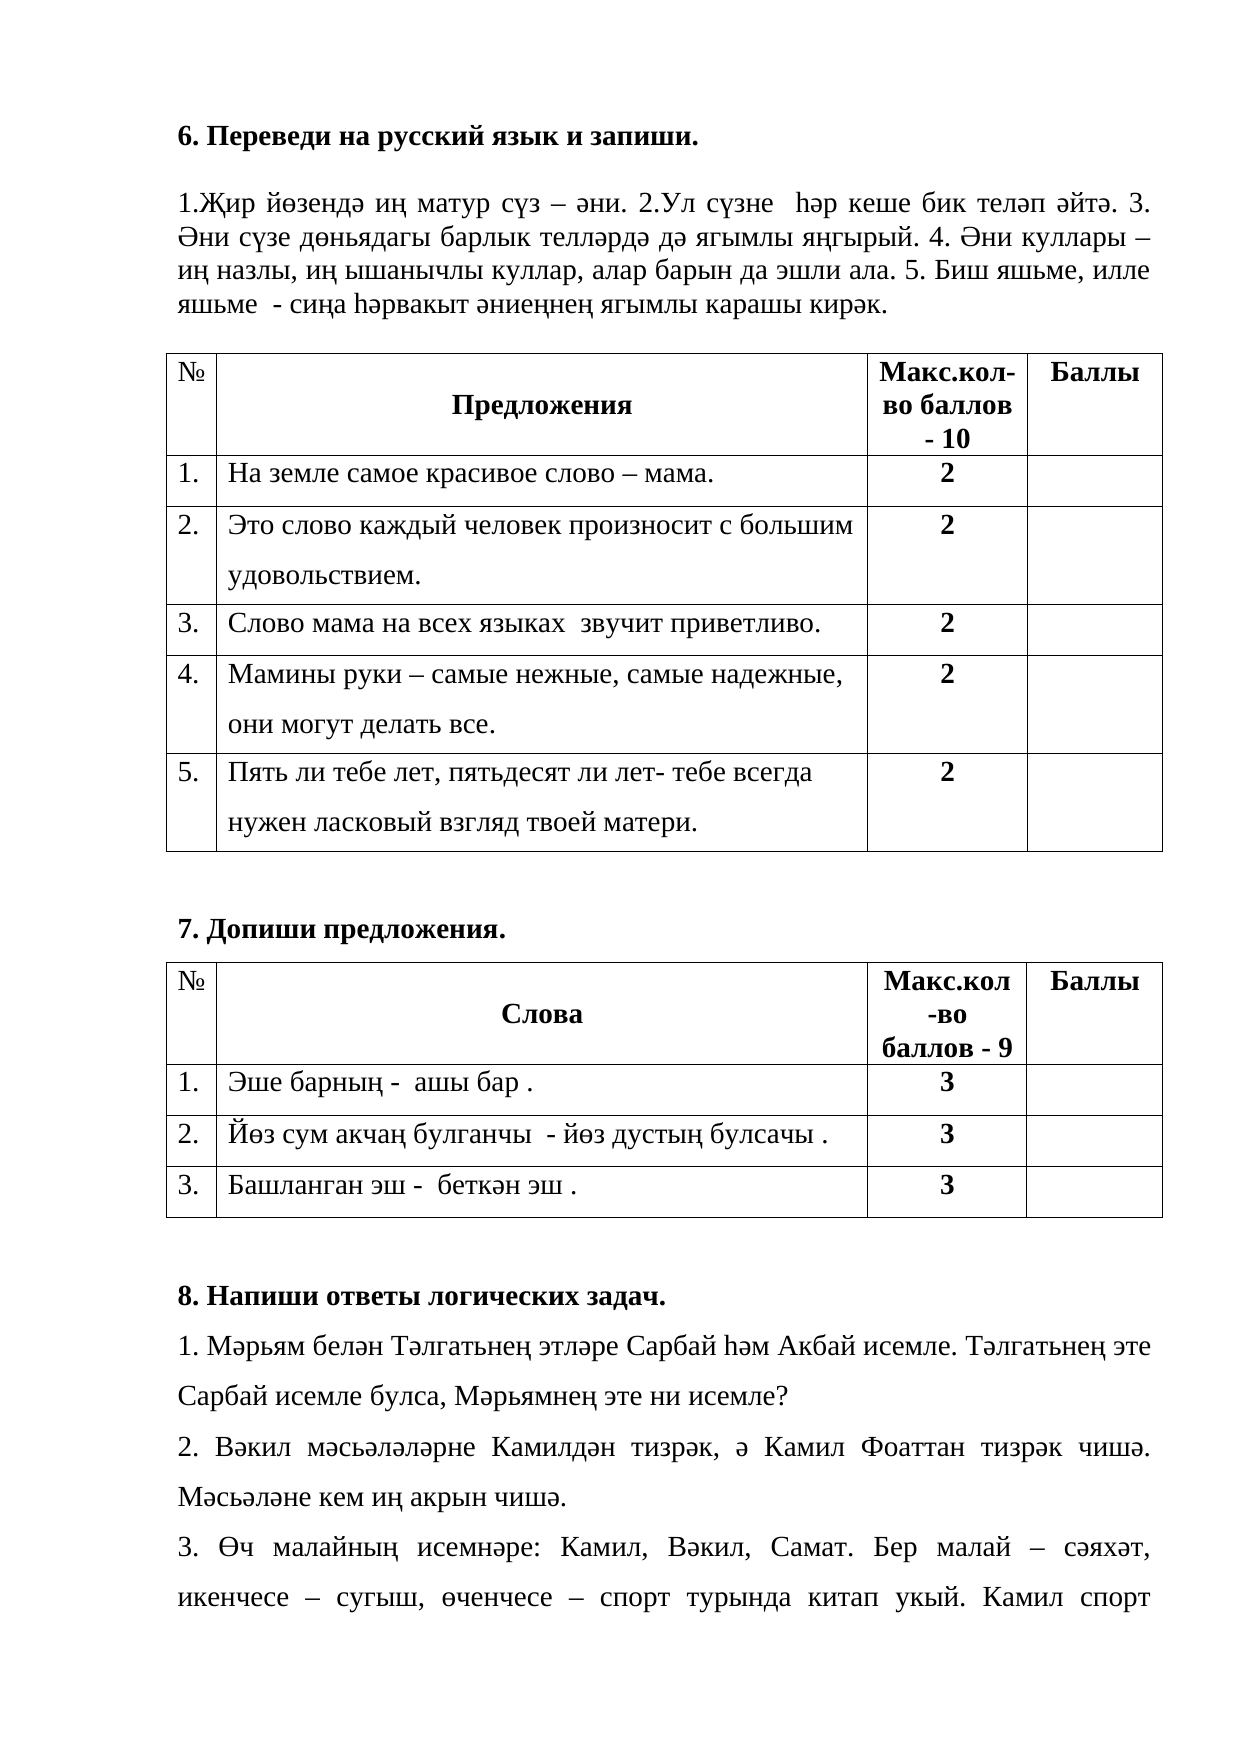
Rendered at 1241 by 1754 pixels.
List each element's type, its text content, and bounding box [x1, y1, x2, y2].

table_cell 3 [868, 1116, 1026, 1166]
table_cell Мамины руки – самые нежные, самые надежные, они могут делать все. [217, 656, 867, 753]
table_cell 2 [868, 456, 1027, 506]
table_cell 3. [167, 605, 216, 655]
table_cell 5. [167, 754, 216, 851]
table_cell 3 [868, 1167, 1026, 1217]
text 1.Җир йөзендә иң матур сүз – әни. 2.Ул сүзне һәр кеше бик теләп әйтә. 3. Әни сүзе дөньядагы барлык телләрдә дә ягымлы яңгырый. 4. Әни куллары – иң назлы, иң ышанычлы куллар, алар барын да эшли ала. 5. Биш яшьме, илле яшьме - сиңа һәрвакыт әниеңнең ягымлы карашы кирәк. [177, 185, 1152, 319]
table_cell 4. [167, 656, 216, 753]
table_cell [1028, 507, 1162, 604]
table_header Макс.кол-во баллов - 9 [868, 963, 1026, 1063]
table_cell Это слово каждый человек произносит с большим удовольствием. [217, 507, 867, 604]
table_cell Эше барның - ашы бар . [217, 1065, 867, 1115]
table_cell На земле самое красивое слово – мама. [217, 456, 867, 506]
table_cell 2. [167, 507, 216, 604]
text 1. Мәрьям белән Тәлгатьнең этләре Сарбай һәм Акбай исемле. Тәлгатьнең эте Сарбай исемле булса, Мәрьямнең эте ни исемле? [177, 1328, 1152, 1412]
table_cell [1028, 656, 1162, 753]
text 2. Вәкил мәсьәләләрне Камилдән тизрәк, ә Камил Фоаттан тизрәк чишә. Мәсьәләне кем иң акрын чишә. [177, 1429, 1152, 1512]
table_cell [1027, 1116, 1162, 1166]
table_header № [167, 963, 216, 1063]
table_cell [1027, 1065, 1162, 1115]
table_cell 2 [868, 656, 1027, 753]
table_cell [1027, 1167, 1162, 1217]
text 7. Допиши предложения. [177, 912, 1152, 945]
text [177, 1529, 1152, 1613]
table_header Макс.кол-во баллов - 10 [868, 354, 1027, 454]
table_header Баллы [1028, 354, 1162, 454]
table_cell 2 [868, 605, 1027, 655]
table_header Баллы [1027, 963, 1162, 1063]
table_cell Башланган эш - беткән эш . [217, 1167, 867, 1217]
table_header № [167, 354, 216, 454]
text 6. Переведи на русский язык и запиши. [177, 118, 1152, 152]
table_cell 1. [167, 456, 216, 506]
table_cell [1028, 456, 1162, 506]
table_cell Слово мама на всех языках звучит приветливо. [217, 605, 867, 655]
table_cell [1028, 754, 1162, 851]
table_cell 1. [167, 1065, 216, 1115]
table_cell 2 [868, 754, 1027, 851]
table_header Слова [217, 963, 867, 1063]
table_cell 2. [167, 1116, 216, 1166]
table_cell Пять ли тебе лет, пятьдесят ли лет- тебе всегда нужен ласковый взгляд твоей матери. [217, 754, 867, 851]
table_cell 3 [868, 1065, 1026, 1115]
table_cell 3. [167, 1167, 216, 1217]
table_cell [1028, 605, 1162, 655]
table_cell Йөз сум акчаң булганчы - йөз дустың булсачы . [217, 1116, 867, 1166]
text 8. Напиши ответы логических задач. [177, 1278, 1152, 1311]
table_header Предложения [217, 354, 867, 454]
table_cell 2 [868, 507, 1027, 604]
